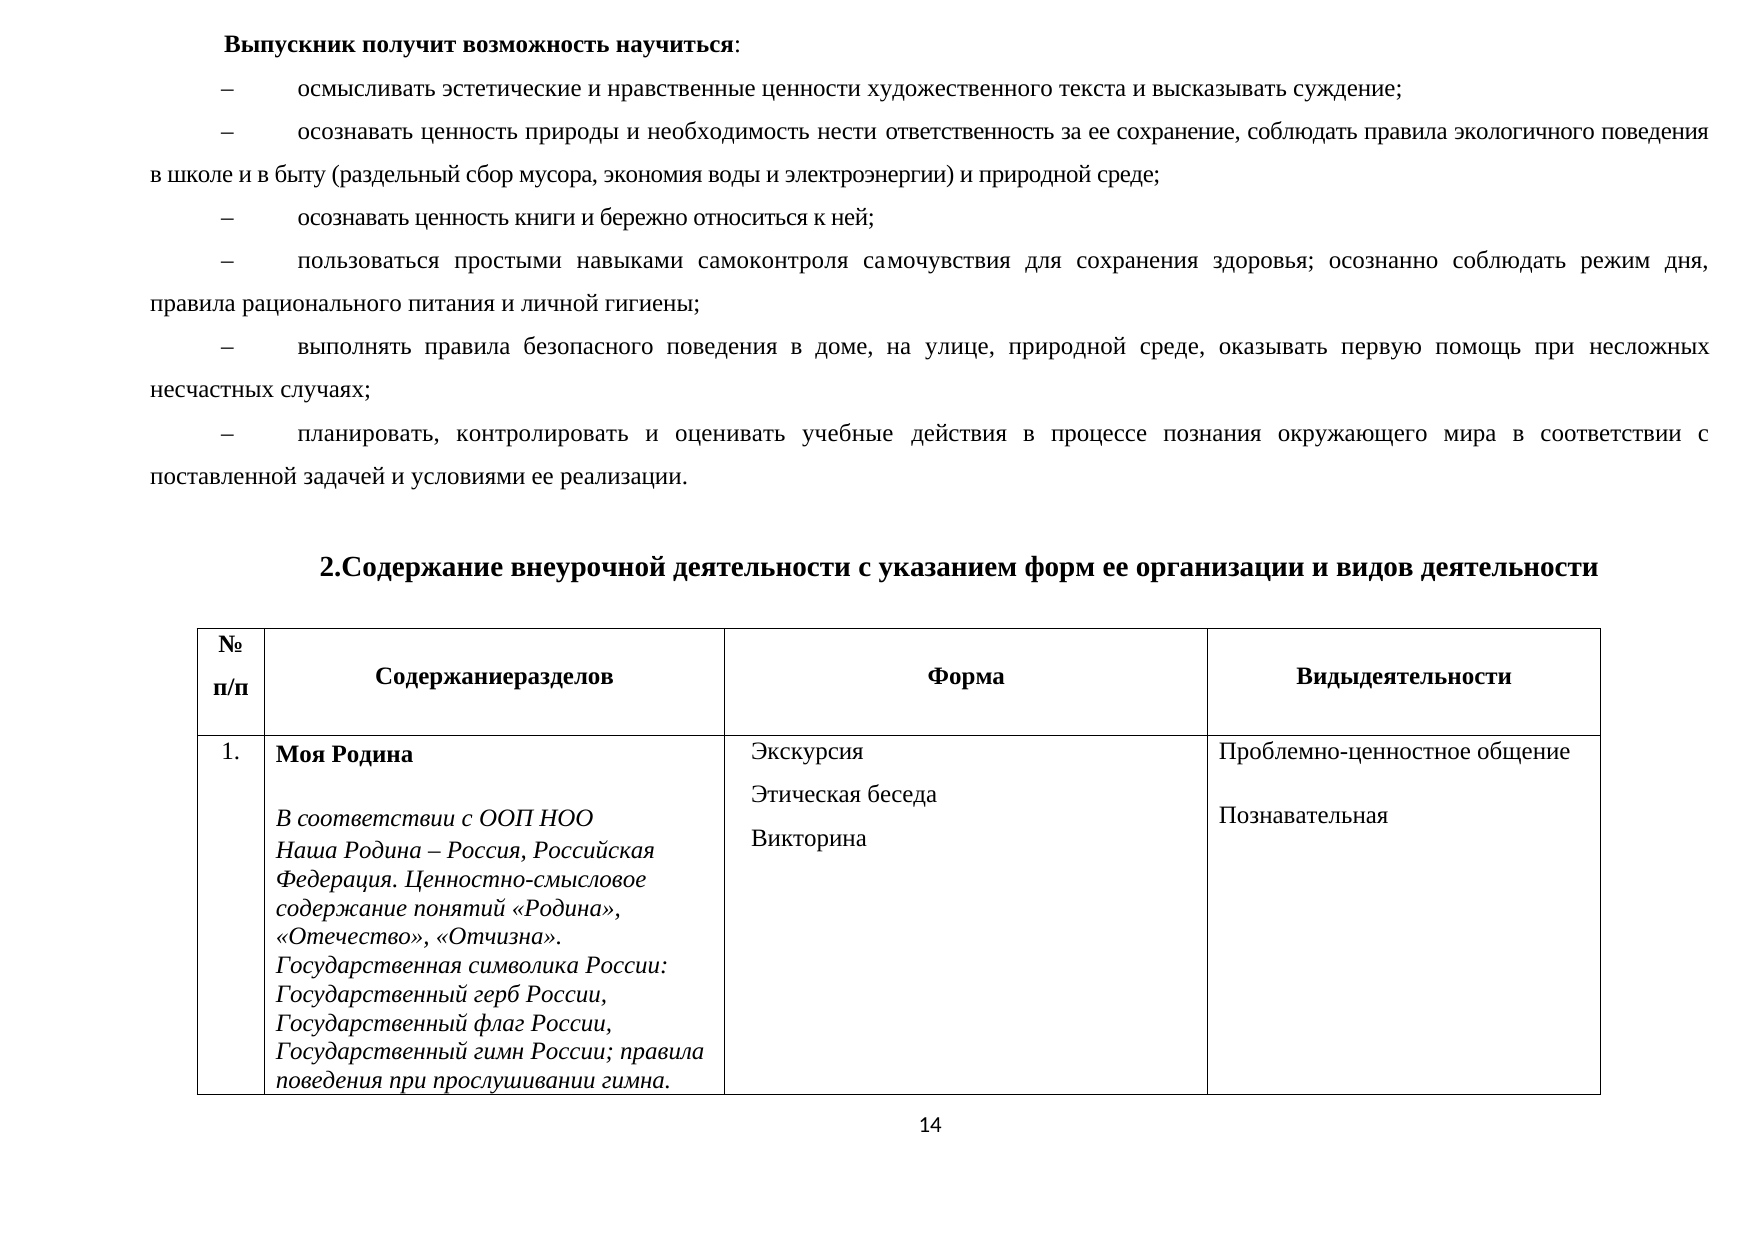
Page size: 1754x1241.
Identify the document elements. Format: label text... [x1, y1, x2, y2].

text планировать, контролировать и оценивать учебные действия в процессе познания окружающего мира в соответствии с поставленной задачей и условиями ее реализации. [150, 418, 1709, 489]
text осознавать ценность природы и необходимость нести ответственность за ее сохранение, соблюдать правила экологичного поведения в школе и в быту (раздельный сбор мусора, экономия воды и электроэнергии) и природной среде; [150, 116, 1709, 188]
text 2.Содержание внеурочной деятельности с указанием форм ее организации и видов деятельности [150, 549, 1709, 582]
text осознавать ценность книги и бережно относиться к ней; [150, 202, 1709, 231]
table_header Форма [725, 629, 1207, 735]
text Выпускник получит возможность научиться: [150, 29, 1709, 58]
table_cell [265, 736, 724, 1094]
table_header № п/п [198, 629, 264, 735]
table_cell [725, 736, 1207, 1094]
table_cell 1. [198, 736, 264, 1094]
text пользоваться простыми навыками самоконтроля самочувствия для сохранения здоровья; осознанно соблюдать режим дня, правила рационального питания и личной гигиены; [150, 245, 1709, 317]
table_header Видыдеятельности [1208, 629, 1600, 735]
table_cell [1208, 736, 1600, 1094]
table_header Содержаниеразделов [265, 629, 724, 735]
text осмысливать эстетические и нравственные ценности художественного текста и высказывать суждение; [150, 73, 1709, 101]
text выполнять правила безопасного поведения в доме, на улице, природной среде, оказывать первую помощь при несложных несчастных случаях; [150, 331, 1709, 403]
